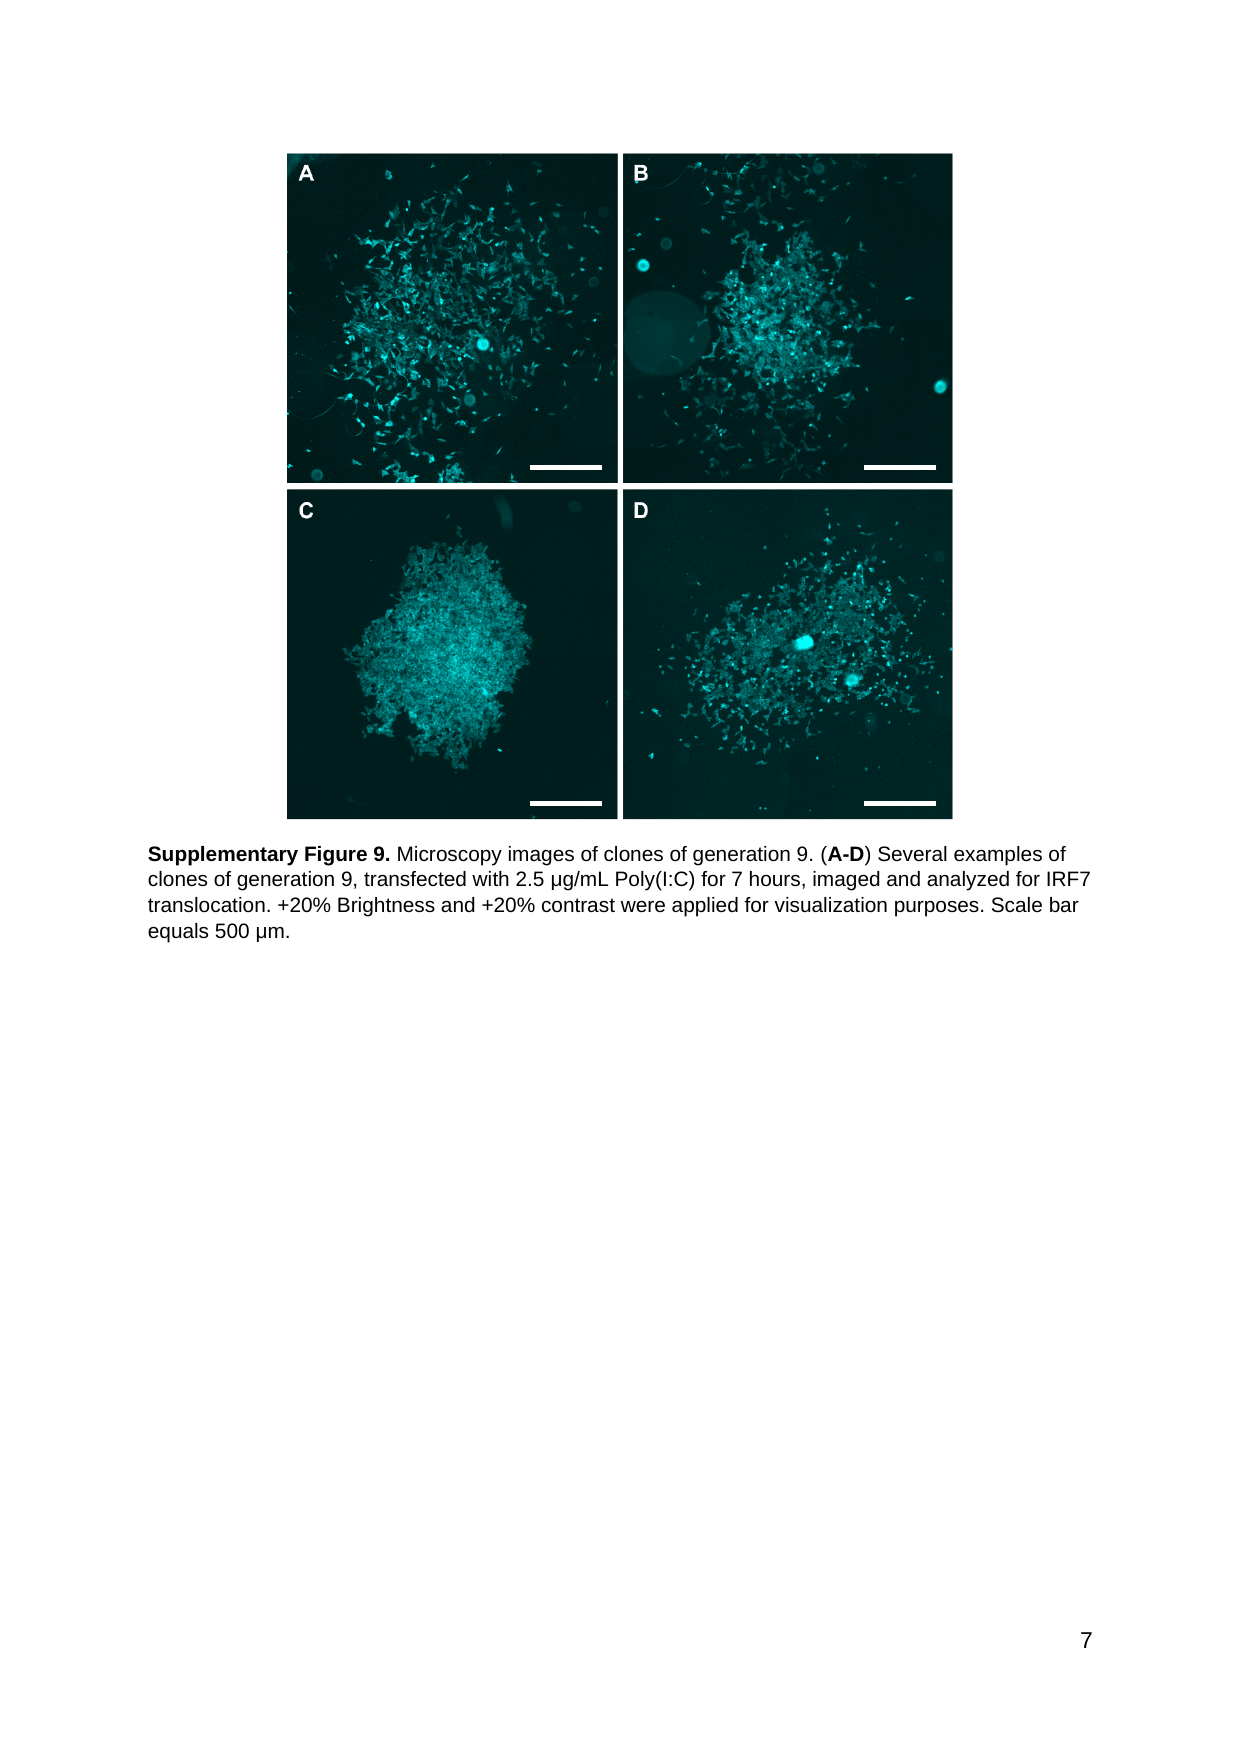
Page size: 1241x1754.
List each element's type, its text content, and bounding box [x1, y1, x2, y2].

text Supplementary Figure 9. Microscopy images of clones of generation 9. (A-D) Several examples of clones of generation 9, transfected with 2.5 μg/mL Poly(I:C) for 7 hours, imaged and analyzed for IRF7 translocation. +20% Brightness and +20% contrast were applied for visualization purposes. Scale bar equals 500 μm. [148, 841, 1093, 943]
picture [285, 147, 956, 823]
